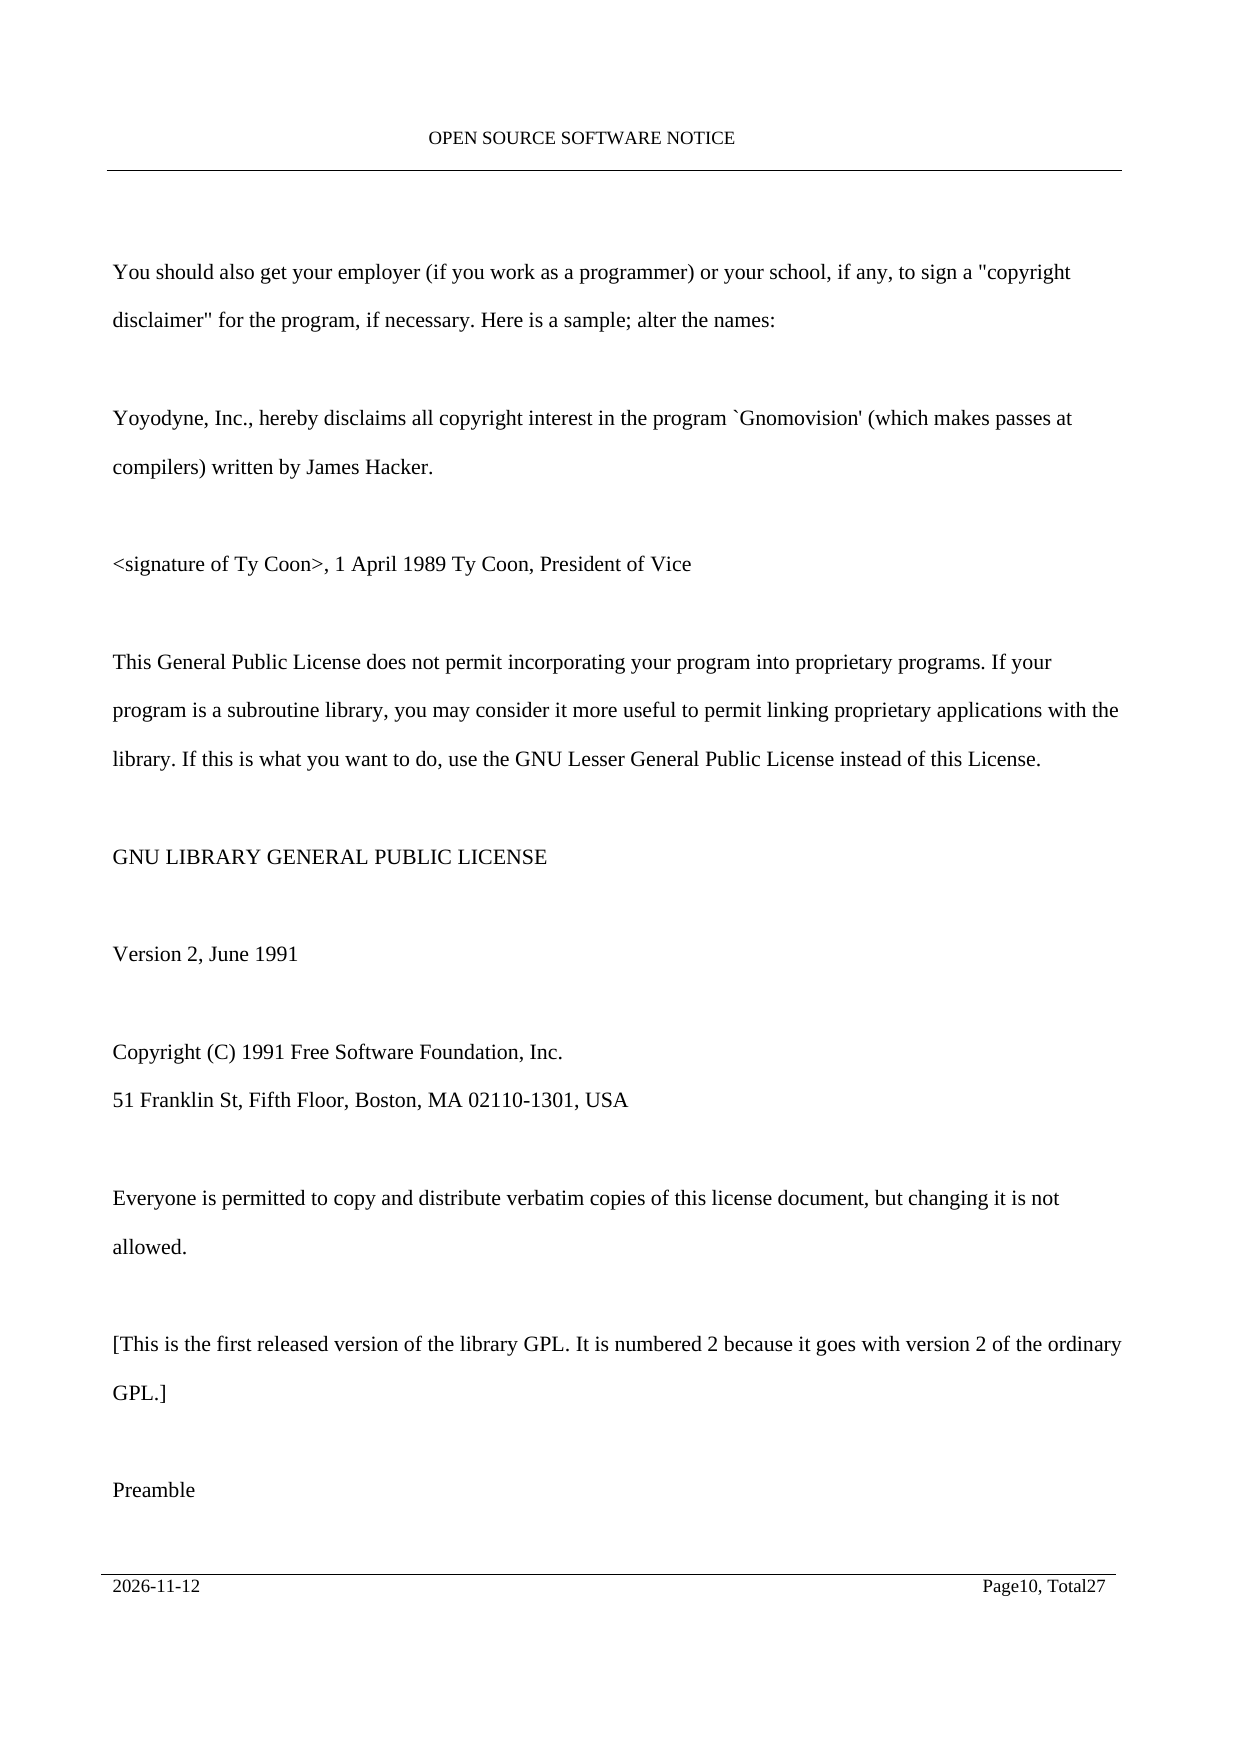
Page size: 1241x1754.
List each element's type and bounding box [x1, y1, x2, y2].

text [112, 206, 1128, 1506]
